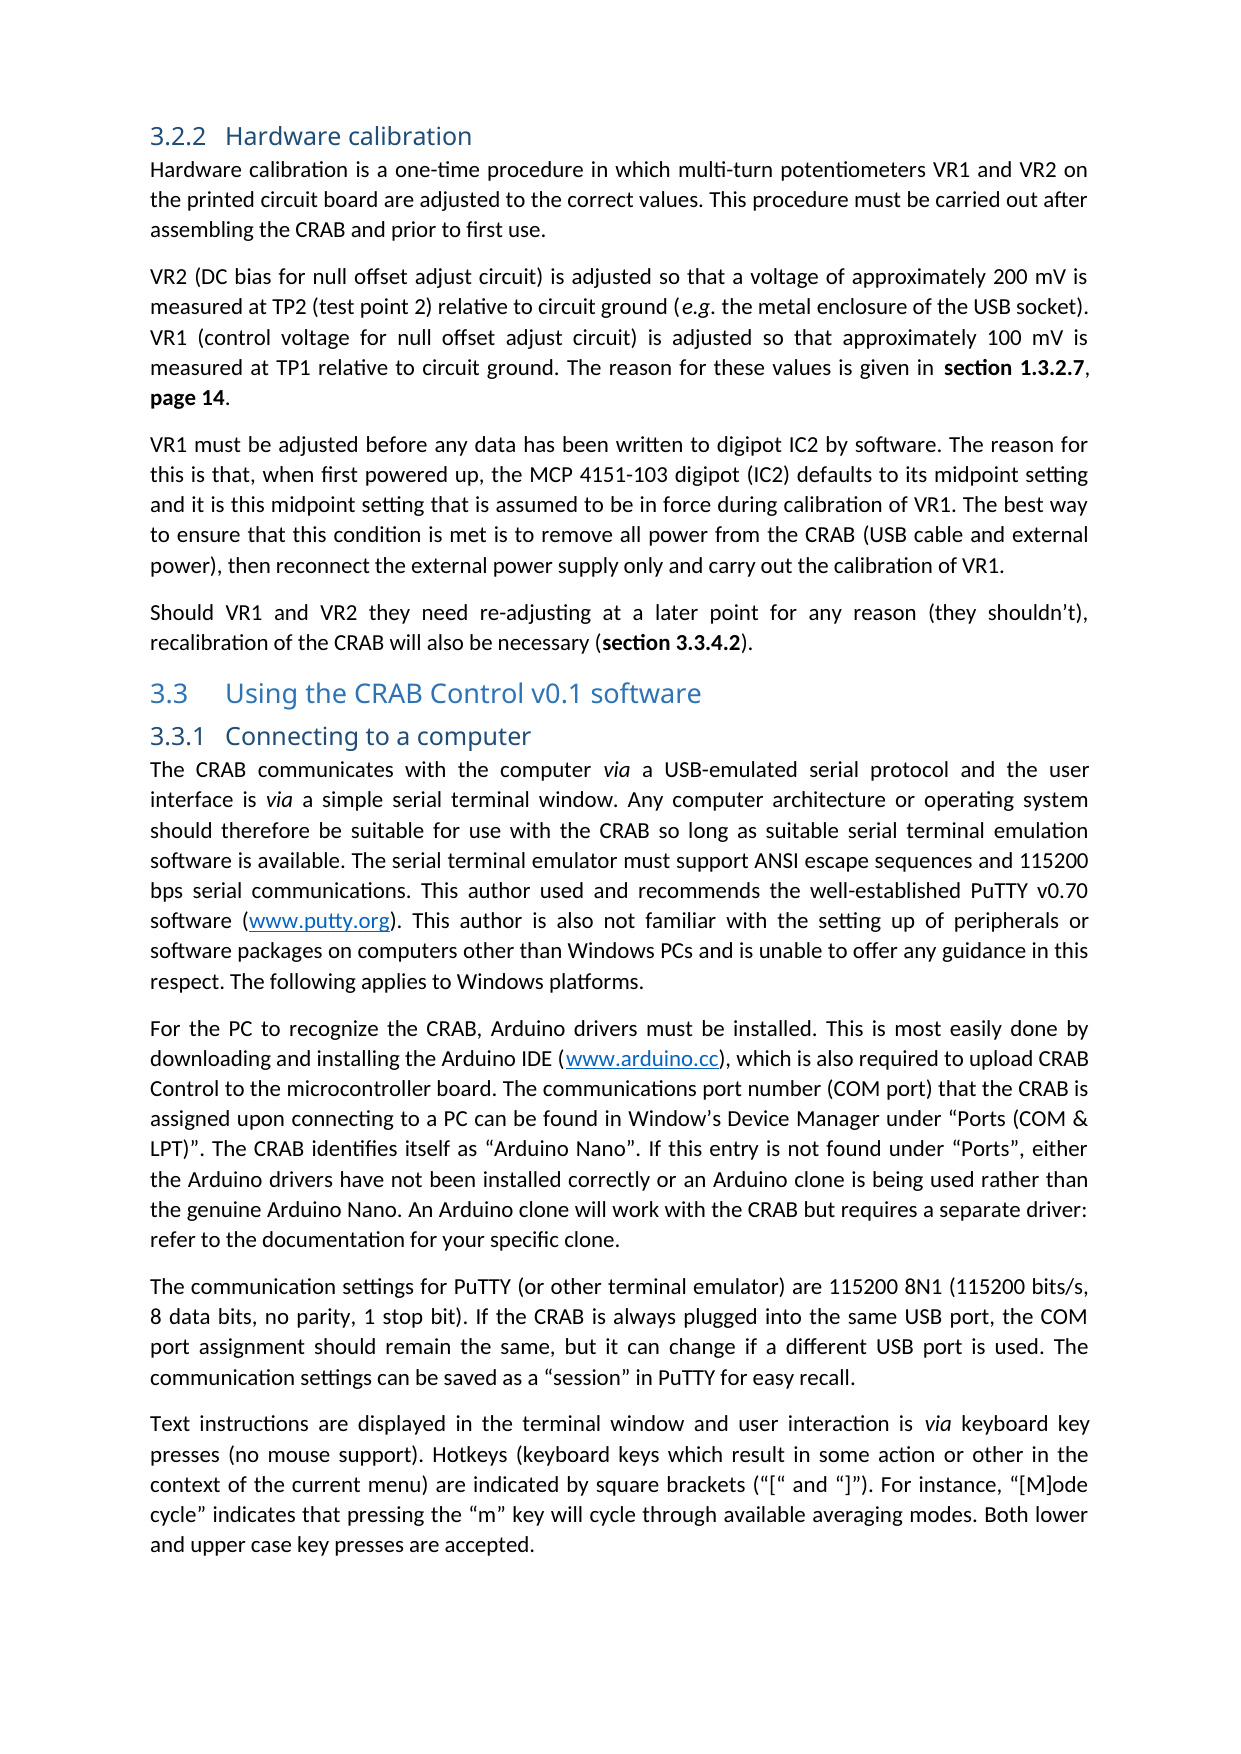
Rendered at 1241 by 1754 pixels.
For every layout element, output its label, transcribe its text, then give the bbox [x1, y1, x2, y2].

text Should VR1 and VR2 they need re-adjusting at a later point for any reason (they shouldn’t), recalibration of the CRAB will also be necessary (section 3.3.4.2). [150, 598, 1090, 656]
subtitle Using the CRAB Control v0.1 software [150, 675, 1090, 712]
text VR2 (DC bias for null offset adjust circuit) is adjusted so that a voltage of approximately 200 mV is measured at TP2 (test point 2) relative to circuit ground (e.g. the metal enclosure of the USB socket). VR1 (control voltage for null offset adjust circuit) is adjusted so that approximately 100 mV is measured at TP1 relative to circuit ground. The reason for these values is given in section 1.3.2.7, page 14. [150, 262, 1090, 411]
text For the PC to recognize the CRAB, Arduino drivers must be installed. This is most easily done by downloading and installing the Arduino IDE (www.arduino.cc), which is also required to upload CRAB Control to the microcontroller board. The communications port number (COM port) that the CRAB is assigned upon connecting to a PC can be found in Window’s Device Manager under “Ports (COM & LPT)”. The CRAB identifies itself as “Arduino Nano”. If this entry is not found under “Ports”, either the Arduino drivers have not been installed correctly or an Arduino clone is being used rather than the genuine Arduino Nano. An Arduino clone will work with the CRAB but requires a separate driver: refer to the documentation for your specific clone. [150, 1014, 1090, 1253]
text Text instructions are displayed in the terminal window and user interaction is via keyboard key presses (no mouse support). Hotkeys (keyboard keys which result in some action or other in the context of the current menu) are indicated by square brackets (“[“ and “]”). For instance, “[M]ode cycle” indicates that pressing the “m” key will cycle through available averaging modes. Both lower and upper case key presses are accepted. [150, 1409, 1090, 1558]
text Hardware calibration is a one-time procedure in which multi-turn potentiometers VR1 and VR2 on the printed circuit board are adjusted to the correct values. This procedure must be carried out after assembling the CRAB and prior to first use. [150, 155, 1090, 243]
subtitle Hardware calibration [150, 118, 1090, 152]
text The CRAB communicates with the computer via a USB-emulated serial protocol and the user interface is via a simple serial terminal window. Any computer architecture or operating system should therefore be suitable for use with the CRAB so long as suitable serial terminal emulation software is available. The serial terminal emulator must support ANSI escape sequences and 115200 bps serial communications. This author used and recommends the well-established PuTTY v0.70 software (www.putty.org). This author is also not familiar with the setting up of peripherals or software packages on computers other than Windows PCs and is unable to offer any guidance in this respect. The following applies to Windows platforms. [150, 755, 1090, 995]
text VR1 must be adjusted before any data has been written to digipot IC2 by software. The reason for this is that, when first powered up, the MCP 4151-103 digipot (IC2) defaults to its midpoint setting and it is this midpoint setting that is assumed to be in force during calibration of VR1. The best way to ensure that this condition is met is to remove all power from the CRAB (USB cable and external power), then reconnect the external power supply only and carry out the calibration of VR1. [150, 430, 1090, 579]
text The communication settings for PuTTY (or other terminal emulator) are 115200 8N1 (115200 bits/s, 8 data bits, no parity, 1 stop bit). If the CRAB is always plugged into the same USB port, the COM port assignment should remain the same, but it can change if a different USB port is used. The communication settings can be saved as a “session” in PuTTY for easy recall. [150, 1272, 1090, 1391]
subtitle Connecting to a computer [150, 719, 1090, 753]
